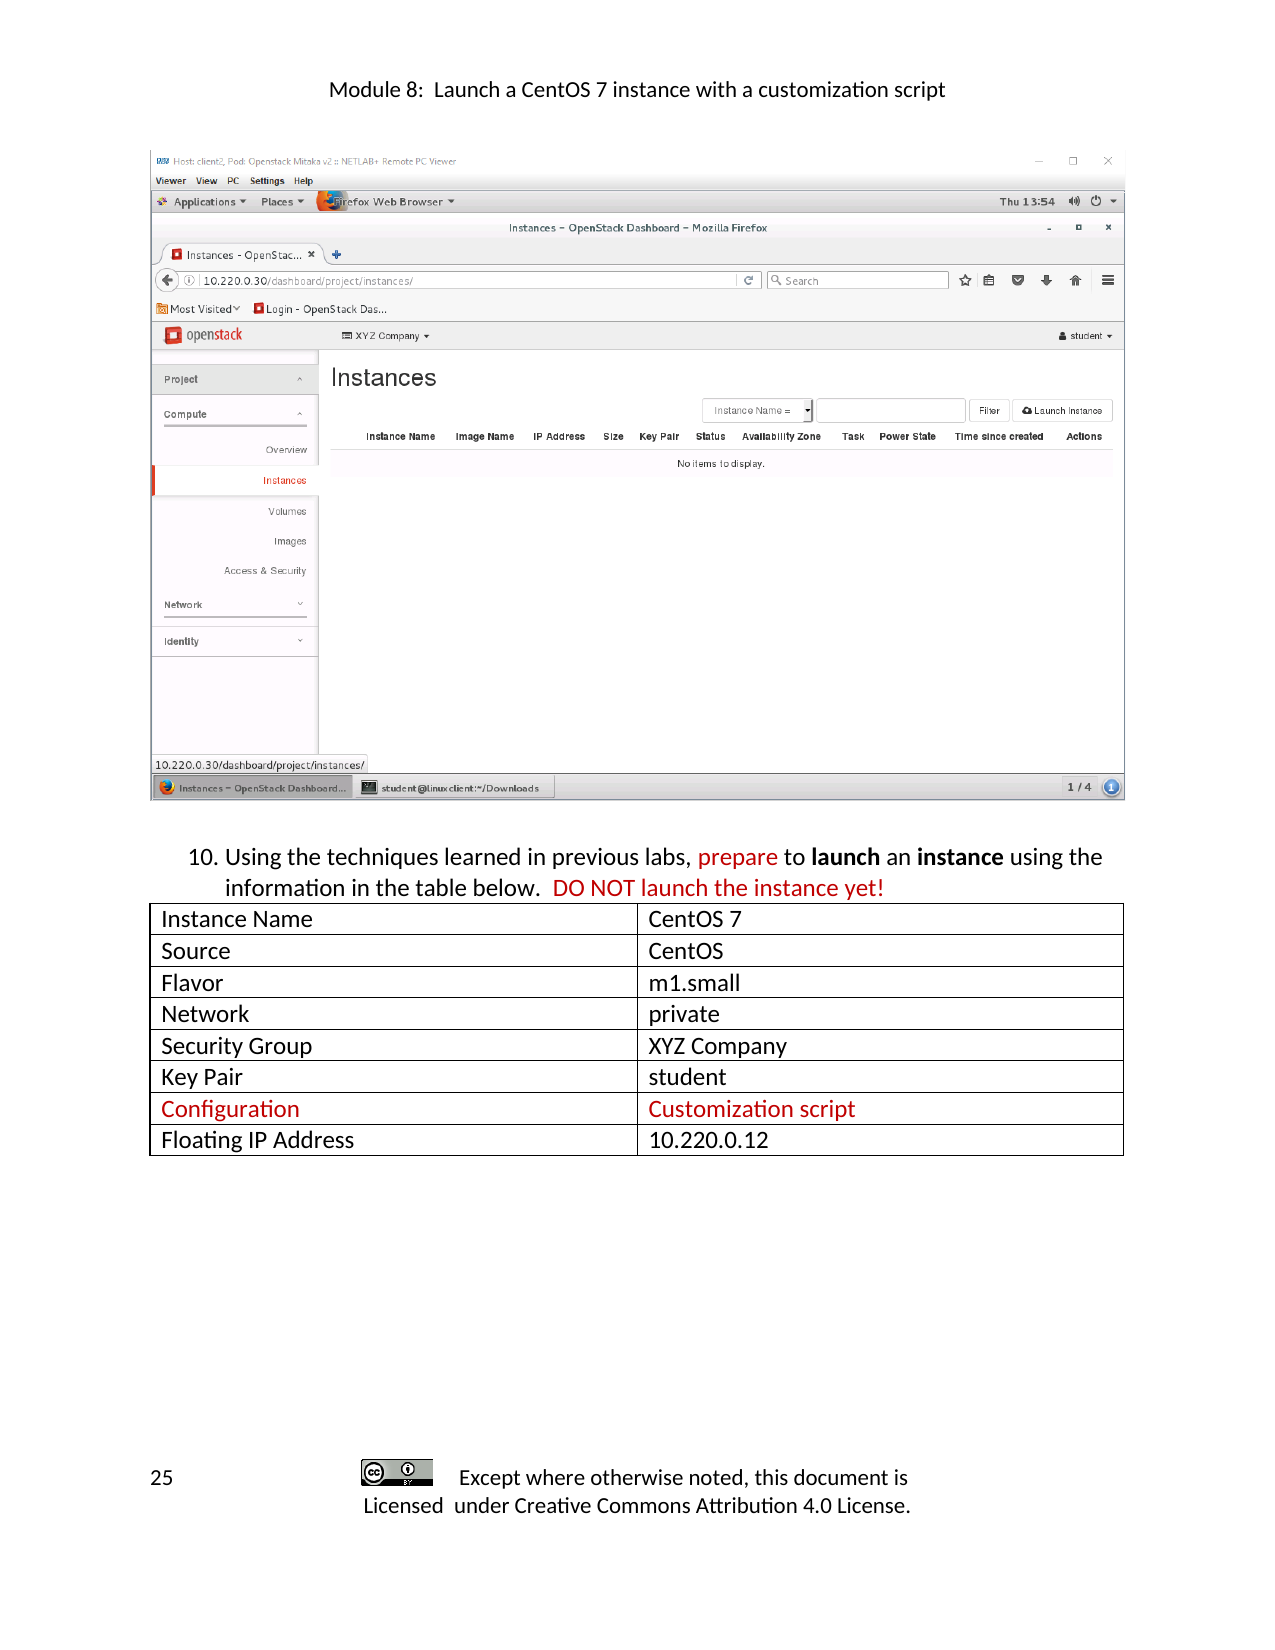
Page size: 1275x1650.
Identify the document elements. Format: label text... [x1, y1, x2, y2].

table_cell m1.small [638, 967, 1123, 997]
table_cell Customization script [638, 1093, 1123, 1123]
table_header CentOS 7 [638, 904, 1123, 934]
table_cell 10.220.0.12 [638, 1125, 1123, 1155]
table_cell Flavor [151, 967, 637, 997]
table_cell Network [151, 998, 637, 1029]
table_cell CentOS [638, 935, 1123, 966]
table_cell Floating IP Address [151, 1125, 637, 1155]
table_header Instance Name [151, 904, 637, 934]
table_cell Security Group [151, 1030, 637, 1060]
table_cell Key Pair [151, 1061, 637, 1092]
table_cell private [638, 998, 1123, 1029]
table_cell student [638, 1061, 1123, 1092]
table_cell Source [151, 935, 637, 966]
picture [150, 150, 1125, 801]
picture [361, 1459, 433, 1486]
table_cell Configuration [151, 1093, 637, 1123]
table_cell XYZ Company [638, 1030, 1123, 1060]
list Using the techniques learned in previous labs, prepare to launch an instance using the information in the table below. DO NOT launch the instance yet! [187, 842, 1125, 903]
